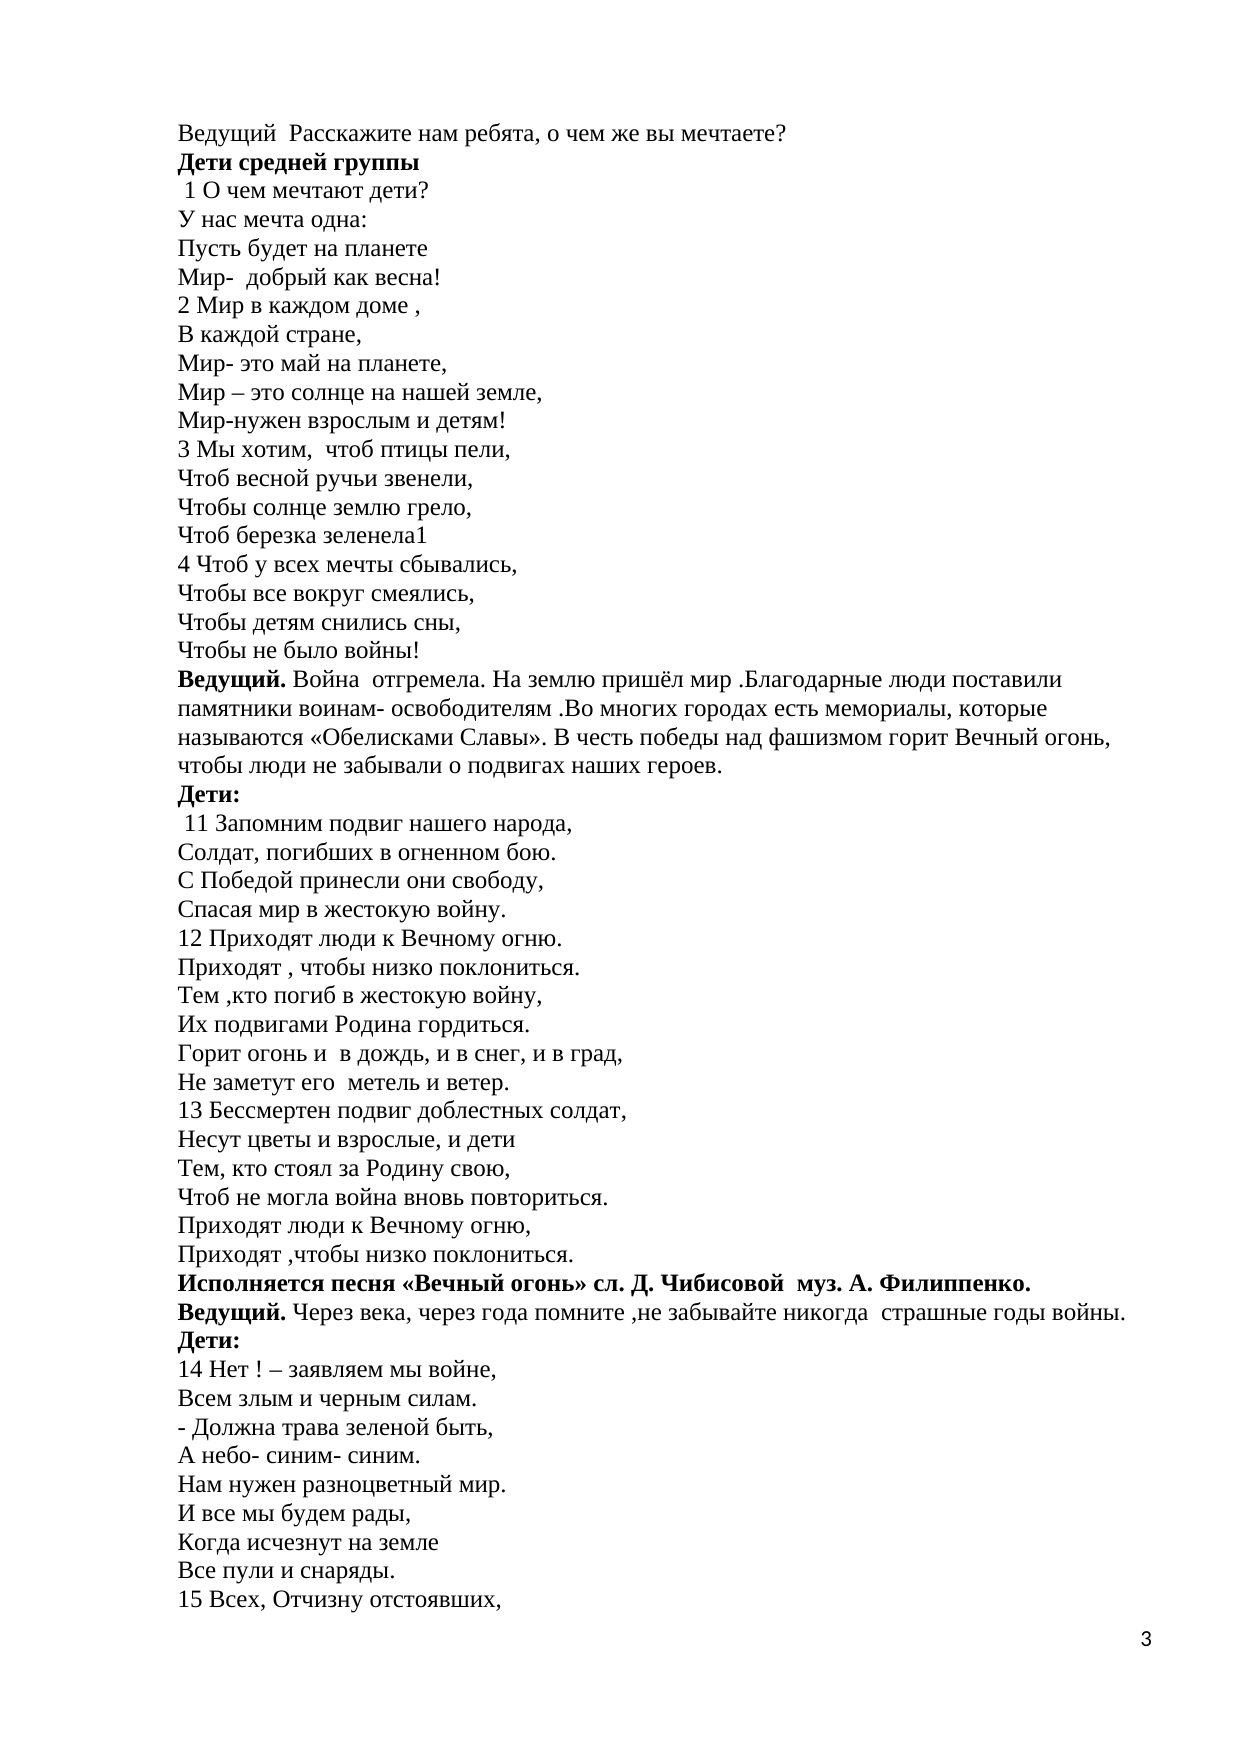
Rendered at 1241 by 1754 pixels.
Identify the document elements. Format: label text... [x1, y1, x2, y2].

text Исполняется песня «Вечный огонь» сл. Д. Чибисовой муз. А. Филиппенко. [177, 1268, 1152, 1297]
text У нас мечта одна: [177, 204, 1152, 233]
text Чтоб березка зеленела1 [177, 521, 1152, 549]
text 15 Всех, Отчизну отстоявших, [177, 1584, 1152, 1613]
text Нам нужен разноцветный мир. [177, 1469, 1152, 1498]
text Приходят ,чтобы низко поклониться. [177, 1239, 1152, 1268]
text Когда исчезнут на земле [177, 1527, 1152, 1556]
text Мир-нужен взрослым и детям! [177, 406, 1152, 434]
text Приходят люди к Вечному огню, [177, 1211, 1152, 1239]
text 3 Мы хотим, чтоб птицы пели, [177, 434, 1152, 463]
text 4 Чтоб у всех мечты сбывались, [177, 549, 1152, 578]
text - Должна трава зеленой быть, [177, 1412, 1152, 1441]
text С Победой принесли они свободу, [177, 866, 1152, 894]
text Ведущий. Война отгремела. На землю пришёл мир .Благодарные люди поставили памятники воинам- освободителям .Во многих городах есть мемориалы, которые называются «Обелисками Славы». В честь победы над фашизмом горит Вечный огонь, чтобы люди не забывали о подвигах наших героев. [177, 664, 1152, 779]
text Чтобы солнце землю грело, [177, 492, 1152, 521]
text Приходят , чтобы низко поклониться. [177, 952, 1152, 981]
text Всем злым и черным силам. [177, 1383, 1152, 1412]
text Их подвигами Родина гордиться. [177, 1009, 1152, 1038]
text 2 Мир в каждом доме , [177, 291, 1152, 319]
text 12 Приходят люди к Вечному огню. [177, 923, 1152, 952]
text Тем ,кто погиб в жестокую войну, [177, 981, 1152, 1009]
text Тем, кто стоял за Родину свою, [177, 1153, 1152, 1182]
text Несут цветы и взрослые, и дети [177, 1124, 1152, 1153]
text Дети: [177, 1326, 1152, 1354]
text Чтобы все вокруг смеялись, [177, 578, 1152, 607]
text И все мы будем рады, [177, 1498, 1152, 1527]
text 13 Бессмертен подвиг доблестных солдат, [177, 1096, 1152, 1124]
text В каждой стране, [177, 319, 1152, 348]
text Ведущий. Через века, через года помните ,не забывайте никогда страшные годы войны. [177, 1297, 1152, 1326]
text 11 Запомним подвиг нашего народа, [177, 808, 1152, 837]
text 1 О чем мечтают дети? [177, 176, 1152, 204]
text Чтобы детям снились сны, [177, 607, 1152, 636]
text 14 Нет ! – заявляем мы войне, [177, 1354, 1152, 1383]
text Дети средней группы [177, 147, 1152, 176]
text Чтоб весной ручьи звенели, [177, 463, 1152, 492]
text Не заметут его метель и ветер. [177, 1067, 1152, 1096]
text Спасая мир в жестокую войну. [177, 894, 1152, 923]
text Ведущий Расскажите нам ребята, о чем же вы мечтаете? [177, 118, 1152, 147]
text А небо- синим- синим. [177, 1441, 1152, 1469]
text Пусть будет на планете [177, 233, 1152, 262]
text Мир- добрый как весна! [177, 262, 1152, 291]
text Все пули и снаряды. [177, 1556, 1152, 1584]
text Горит огонь и в дождь, и в снег, и в град, [177, 1038, 1152, 1067]
text Солдат, погибших в огненном бою. [177, 837, 1152, 866]
text Чтобы не было войны! [177, 636, 1152, 664]
text Мир – это солнце на нашей земле, [177, 377, 1152, 406]
text Чтоб не могла война вновь повториться. [177, 1182, 1152, 1211]
text Мир- это май на планете, [177, 348, 1152, 377]
text Дети: [177, 779, 1152, 808]
